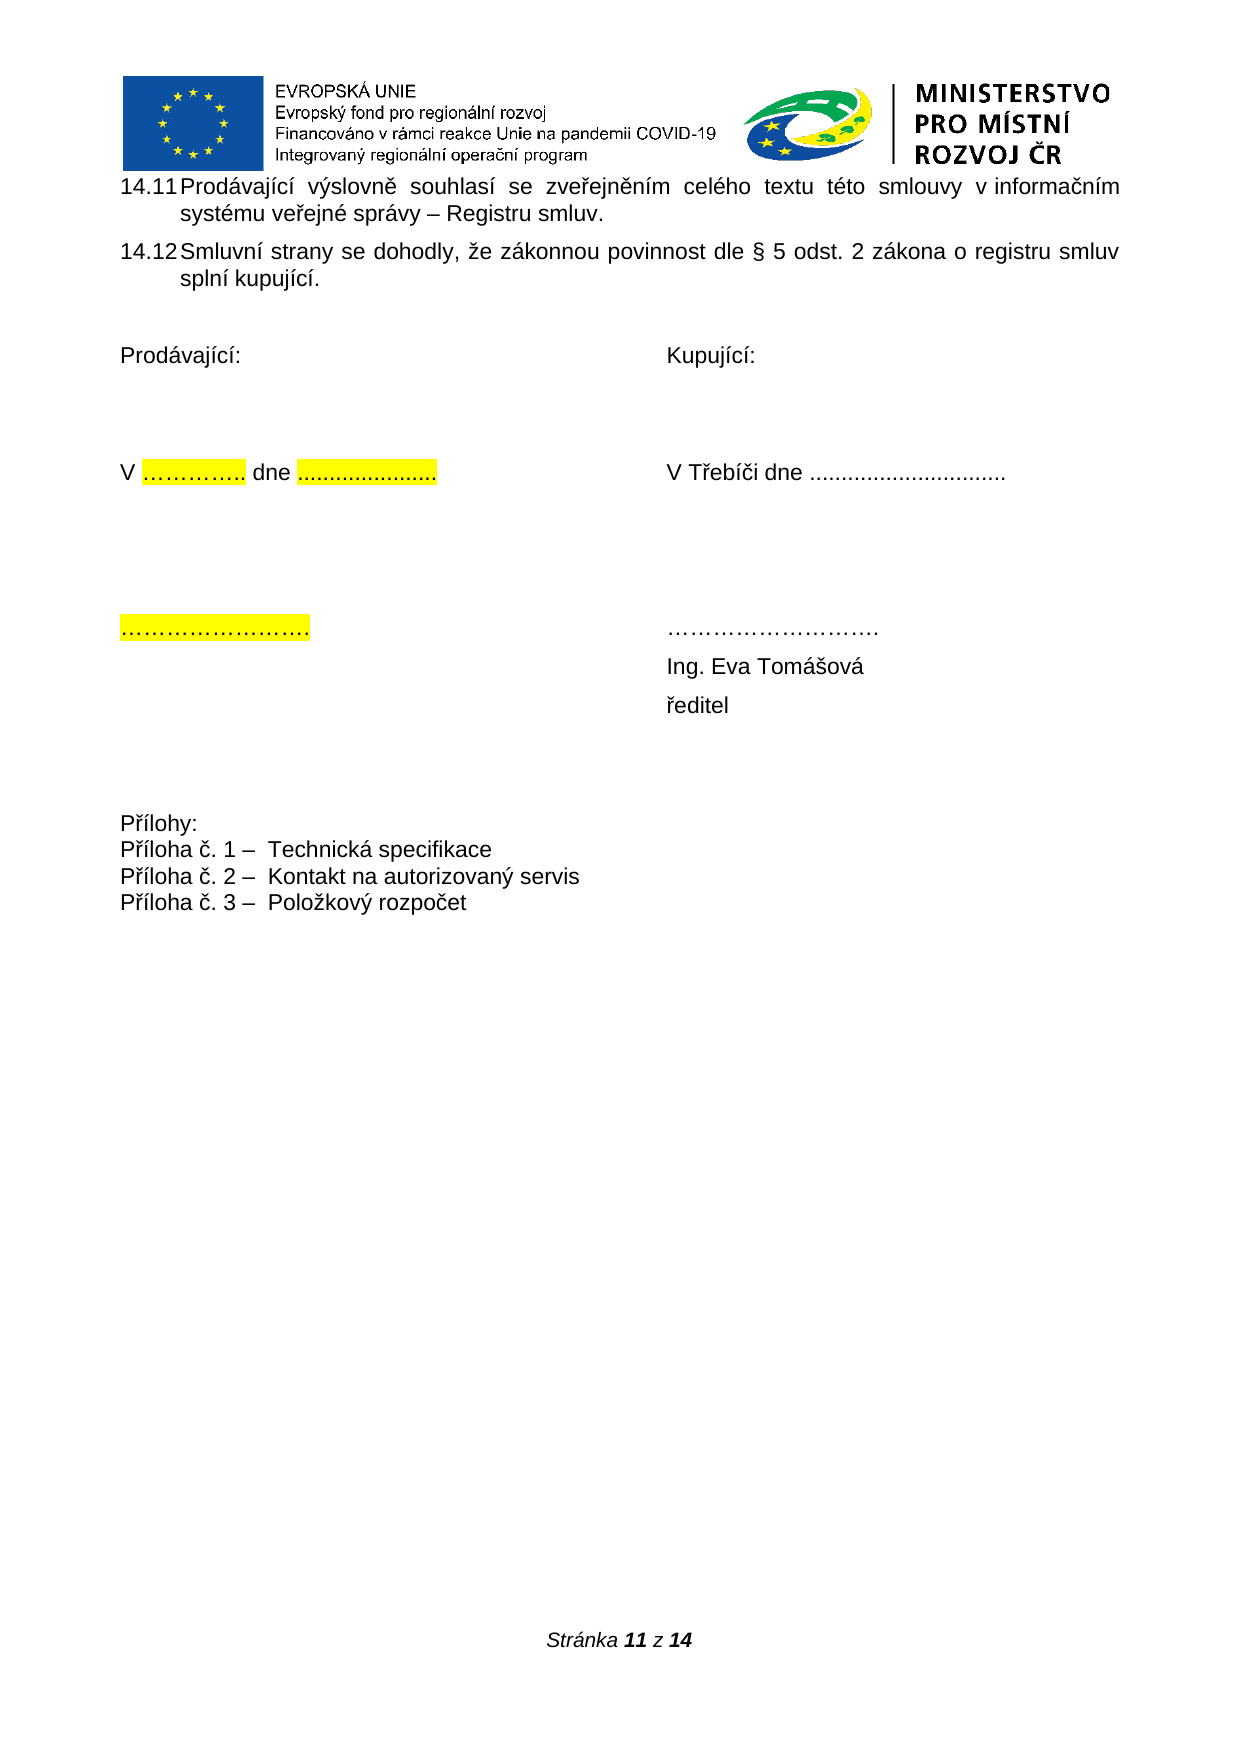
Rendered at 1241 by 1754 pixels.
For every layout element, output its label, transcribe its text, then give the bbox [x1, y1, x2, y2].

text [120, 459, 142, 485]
text ……………………. ………………………. [310, 614, 1120, 641]
text Příloha č. 2 – Kontakt na autorizovaný servis [120, 863, 1120, 889]
text Příloha č. 1 – Technická specifikace [120, 836, 1120, 863]
subtitle Smluvní strany se dohodly, že zákonnou povinnost dle § 5 odst. 2 zákona o registru smluv splní kupující. [120, 238, 1120, 291]
text Prodávající: Kupující: [120, 342, 1120, 369]
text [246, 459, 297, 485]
text V ………….. dne ...................... V Třebíči dne ............................... [437, 459, 1120, 485]
text Ing. Eva Tomášová [120, 653, 1120, 679]
text ředitel [120, 692, 1120, 718]
text Příloha č. 3 – Položkový rozpočet [120, 889, 1120, 915]
text Přílohy: [120, 810, 1120, 836]
subtitle Prodávající výslovně souhlasí se zveřejněním celého textu této smlouvy v informačním systému veřejné správy – Registru smluv. [120, 173, 1120, 226]
picture [120, 73, 1110, 174]
